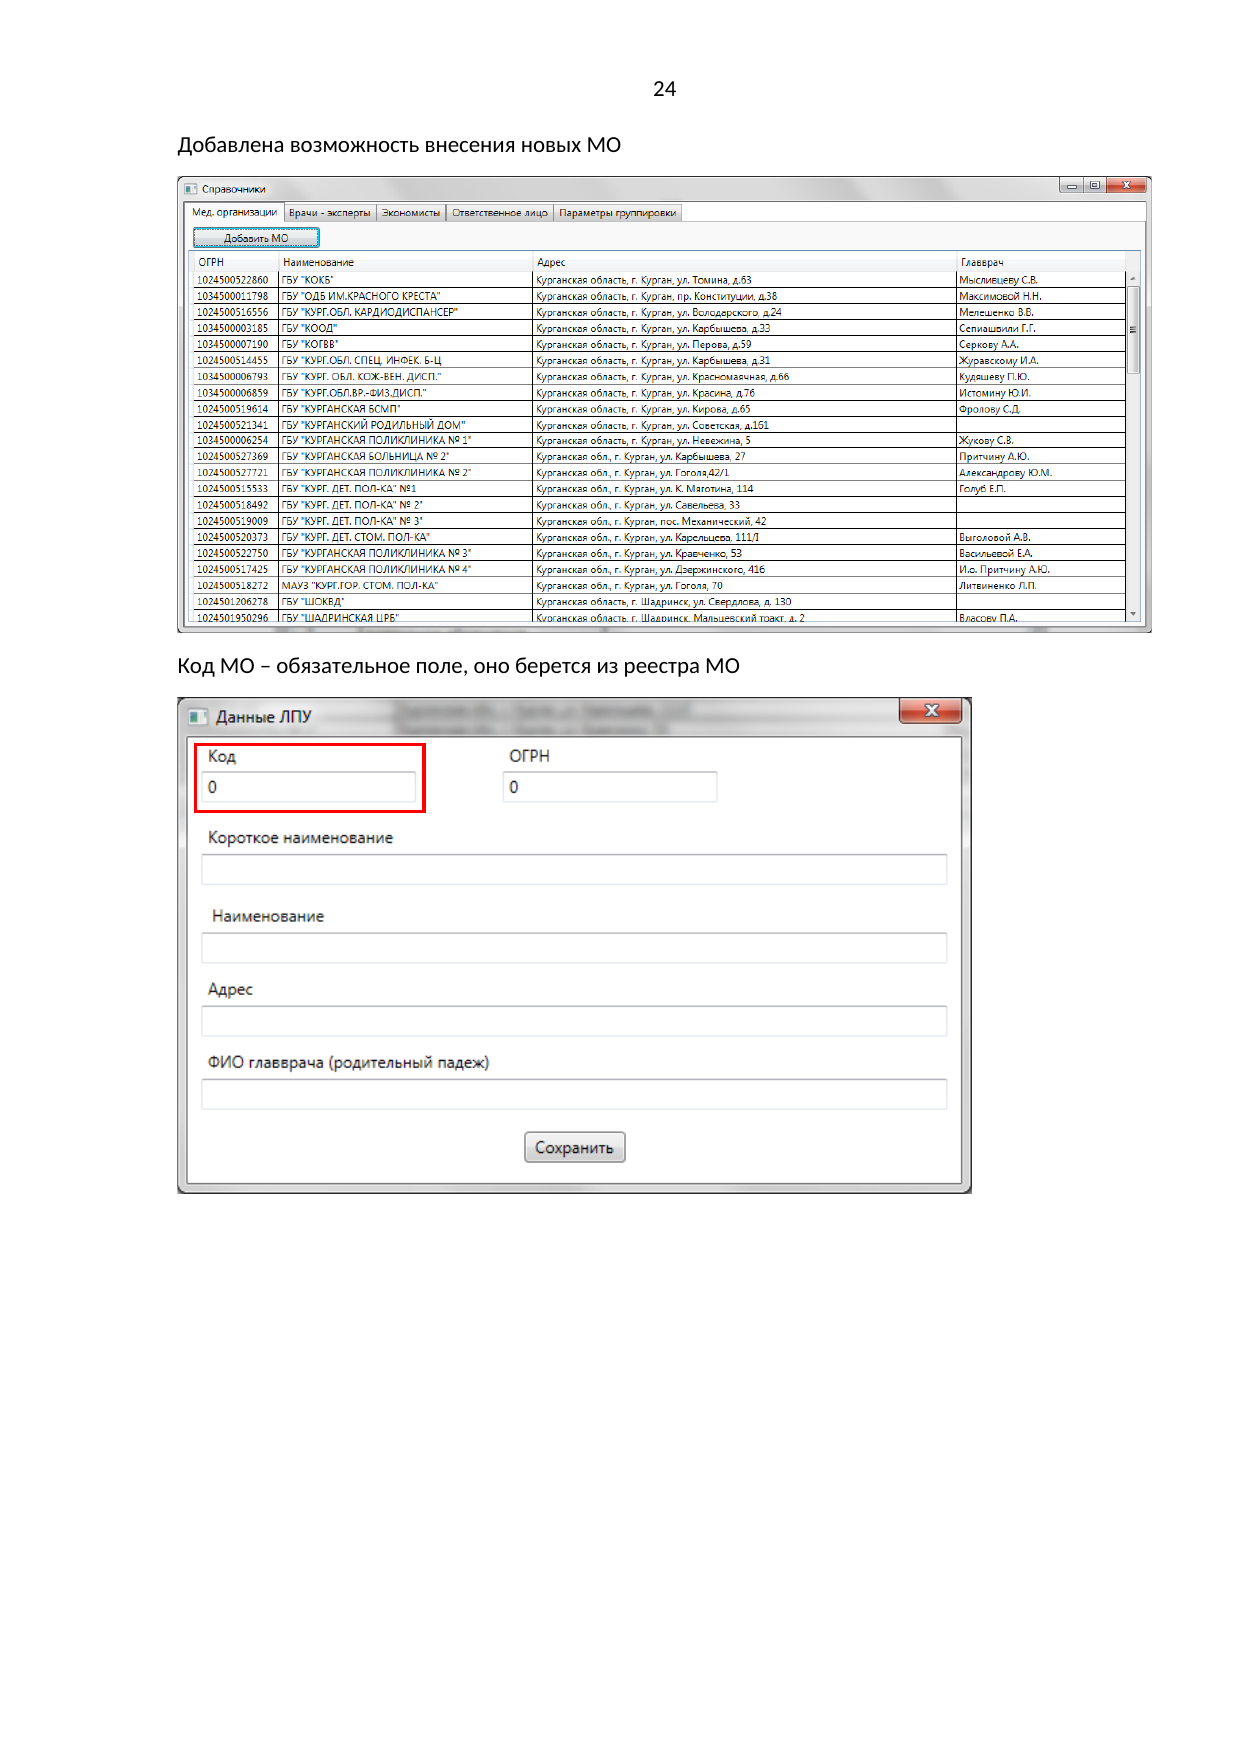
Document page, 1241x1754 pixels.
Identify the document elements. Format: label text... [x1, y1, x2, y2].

text Код МО – обязательное поле, оно берется из реестра МО [177, 651, 1152, 679]
text Добавлена возможность внесения новых МО [177, 130, 1152, 158]
picture [177, 697, 972, 1194]
picture [177, 176, 1152, 633]
